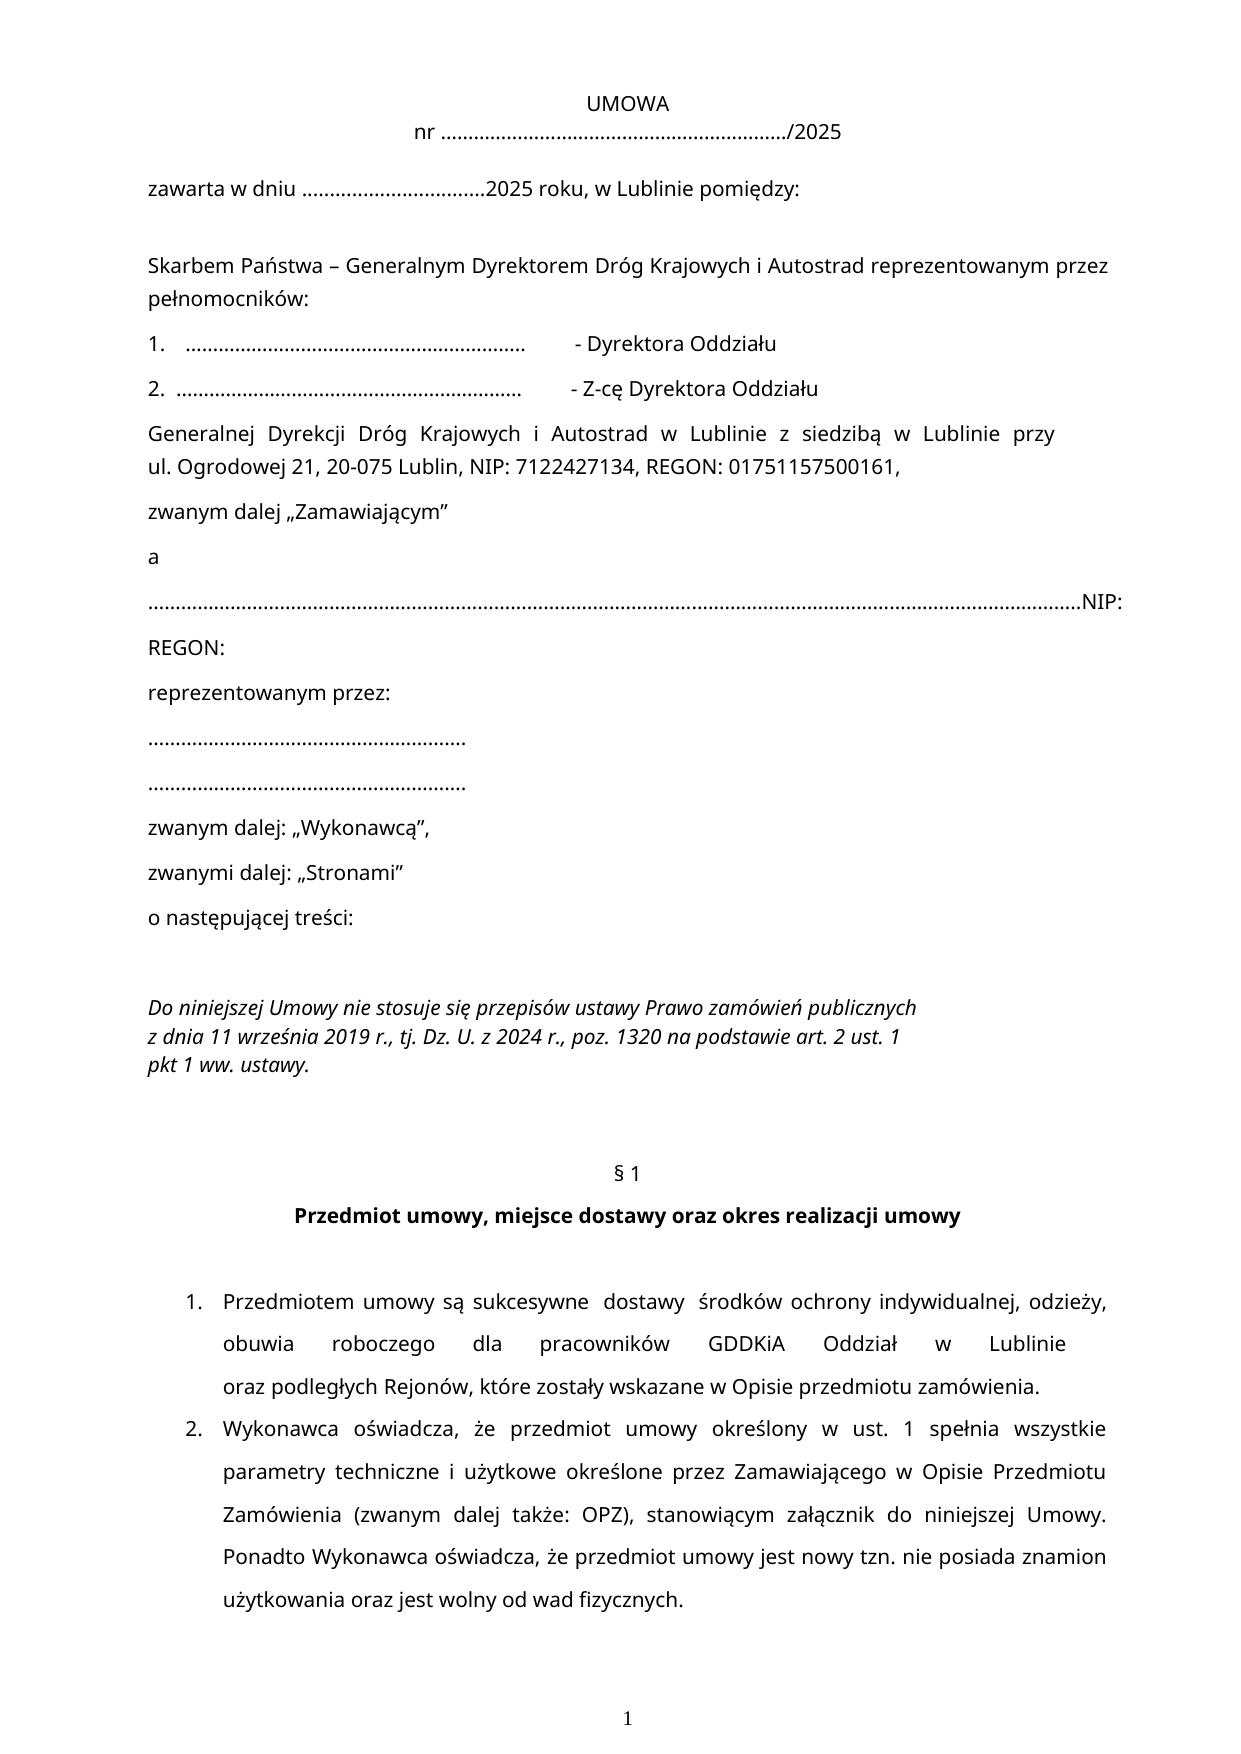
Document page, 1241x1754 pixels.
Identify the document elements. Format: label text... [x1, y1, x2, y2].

text o następującej treści: [148, 903, 1130, 932]
list Przedmiotem umowy są sukcesywne dostawy środków ochrony indywidualnej, odzieży, obuwia roboczego dla pracowników GDDKiA Oddział w Lublinie oraz podległych Rejonów, które zostały wskazane w Opisie przedmiotu zamówienia. [185, 1287, 1107, 1400]
text UMOWA [148, 89, 1107, 117]
text zwanym dalej „Zamawiającym” [148, 497, 1107, 526]
list Wykonawca oświadcza, że przedmiot umowy określony w ust. 1 spełnia wszystkie parametry techniczne i użytkowe określone przez Zamawiającego w Opisie Przedmiotu Zamówienia (zwanym dalej także: OPZ), stanowiącym załącznik do niniejszej Umowy. Ponadto Wykonawca oświadcza, że przedmiot umowy jest nowy tzn. nie posiada znamion użytkowania oraz jest wolny od wad fizycznych. [185, 1414, 1107, 1613]
text a [148, 542, 1130, 571]
text zwanym dalej: „Wykonawcą”, [148, 813, 1130, 841]
text 2. ……………………………………………………… - Z-cę Dyrektora Oddziału [148, 374, 1130, 403]
list …………………………………………………….. - Dyrektora Oddziału [148, 329, 1130, 358]
text Do niniejszej Umowy nie stosuje się przepisów ustawy Prawo zamówień publicznych z dnia 11 września 2019 r., tj. Dz. U. z 2024 r., poz. 1320 na podstawie art. 2 ust. 1 pkt 1 ww. ustawy. [148, 993, 1107, 1079]
text nr ………………………………………………………/2025 [148, 117, 1107, 146]
text reprezentowanym przez: [148, 678, 1130, 706]
text ……………………………………………………………………………………………………………………………………………………..NIP: [148, 587, 1130, 616]
text REGON: [148, 633, 1130, 661]
text …………………………………………………. [148, 723, 1130, 751]
text Skarbem Państwa – Generalnym Dyrektorem Dróg Krajowych i Autostrad reprezentowanym przez pełnomocników: [148, 219, 1109, 313]
text zawarta w dniu .................................2025 roku, w Lublinie pomiędzy: [148, 174, 1109, 202]
text Generalnej Dyrekcji Dróg Krajowych i Autostrad w Lublinie z siedzibą w Lublinie przy ul. Ogrodowej 21, 20-075 Lublin, NIP: 7122427134, REGON: 01751157500161, [148, 419, 1107, 481]
text zwanymi dalej: „Stronami” [148, 858, 1130, 887]
text …………………………………………………. [148, 768, 1130, 796]
text Przedmiot umowy, miejsce dostawy oraz okres realizacji umowy [148, 1202, 1107, 1230]
text § 1 [148, 1159, 1107, 1187]
